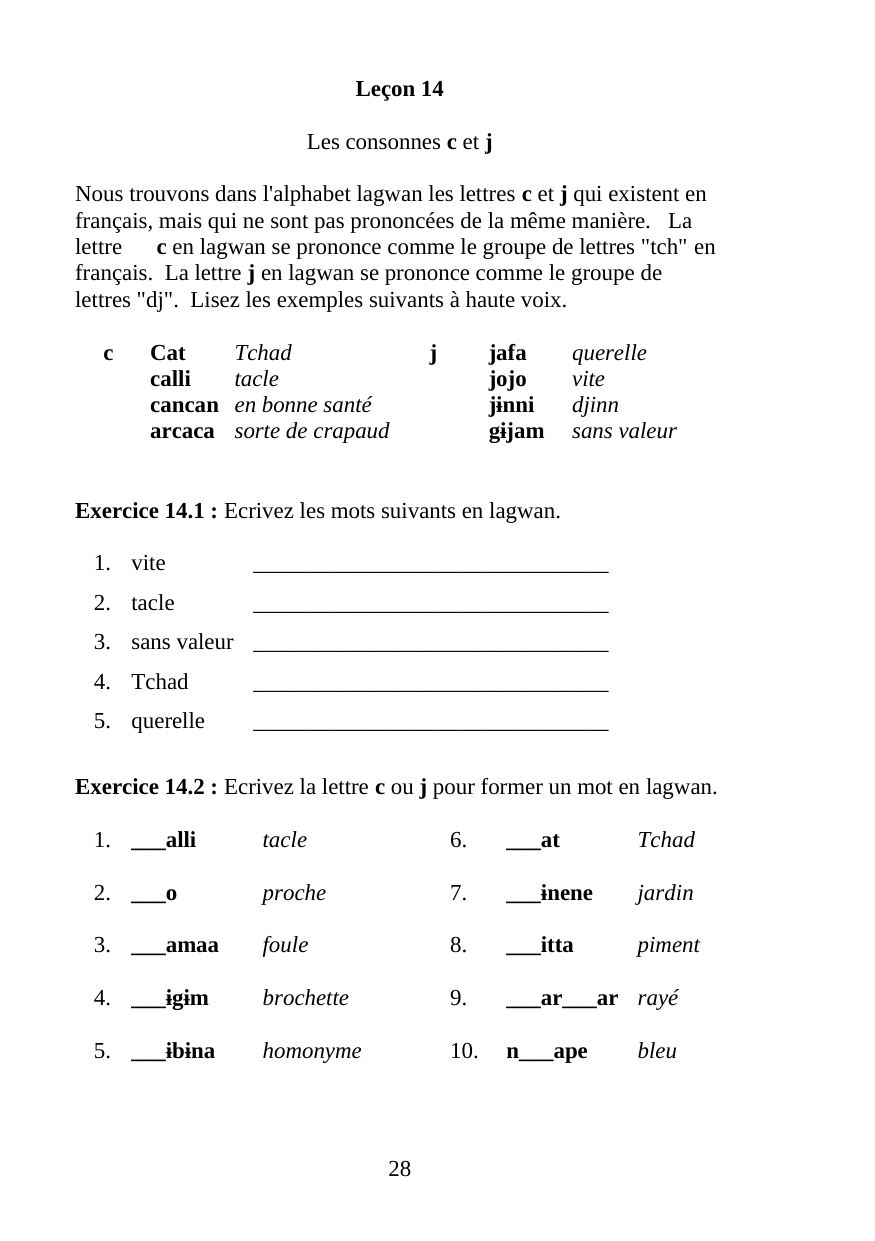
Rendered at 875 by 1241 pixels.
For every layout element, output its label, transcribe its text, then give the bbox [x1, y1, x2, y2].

text 5. ___ɨbɨna homonyme 10. n___ape bleu [75, 1037, 724, 1063]
text 5. querelle _______________________________ [75, 707, 724, 734]
text Nous trouvons dans l'alphabet lagwan les lettres c et j qui existent en français, mais qui ne sont pas prononcées de la même manière. La lettre c en lagwan se prononce comme le groupe de lettres "tch" en français. La lettre j en lagwan se prononce comme le groupe de lettres "dj". Lisez les exemples suivants à haute voix. [75, 180, 724, 312]
text arcaca sorte de crapaud gɨjam sans valeur [75, 418, 724, 444]
text 4. ___ɨgɨm brochette 9. ___ar___ar rayé [75, 984, 724, 1010]
text c Cat Tchad j jafa querelle [75, 338, 724, 365]
text Les consonnes c et j [75, 128, 724, 154]
text Exercice 14.2 : Ecrivez la lettre c ou j pour former un mot en lagwan. [75, 773, 724, 799]
text 2. ___o proche 7. ___ɨnene jardin [75, 878, 724, 905]
text calli tacle jojo vite [75, 365, 724, 391]
text 3. sans valeur _______________________________ [75, 628, 724, 655]
text Exercice 14.1 : Ecrivez les mots suivants en lagwan. [75, 497, 724, 523]
text 2. tacle _______________________________ [75, 589, 724, 615]
text 3. ___amaa foule 8. ___itta piment [75, 931, 724, 958]
text Leçon 14 [75, 75, 724, 101]
text 1. ___alli tacle 6. ___at Tchad [75, 826, 724, 852]
text 1. vite _______________________________ [75, 549, 724, 576]
text cancan en bonne santé jɨnni djinn [75, 391, 724, 418]
text 4. Tchad _______________________________ [75, 668, 724, 694]
